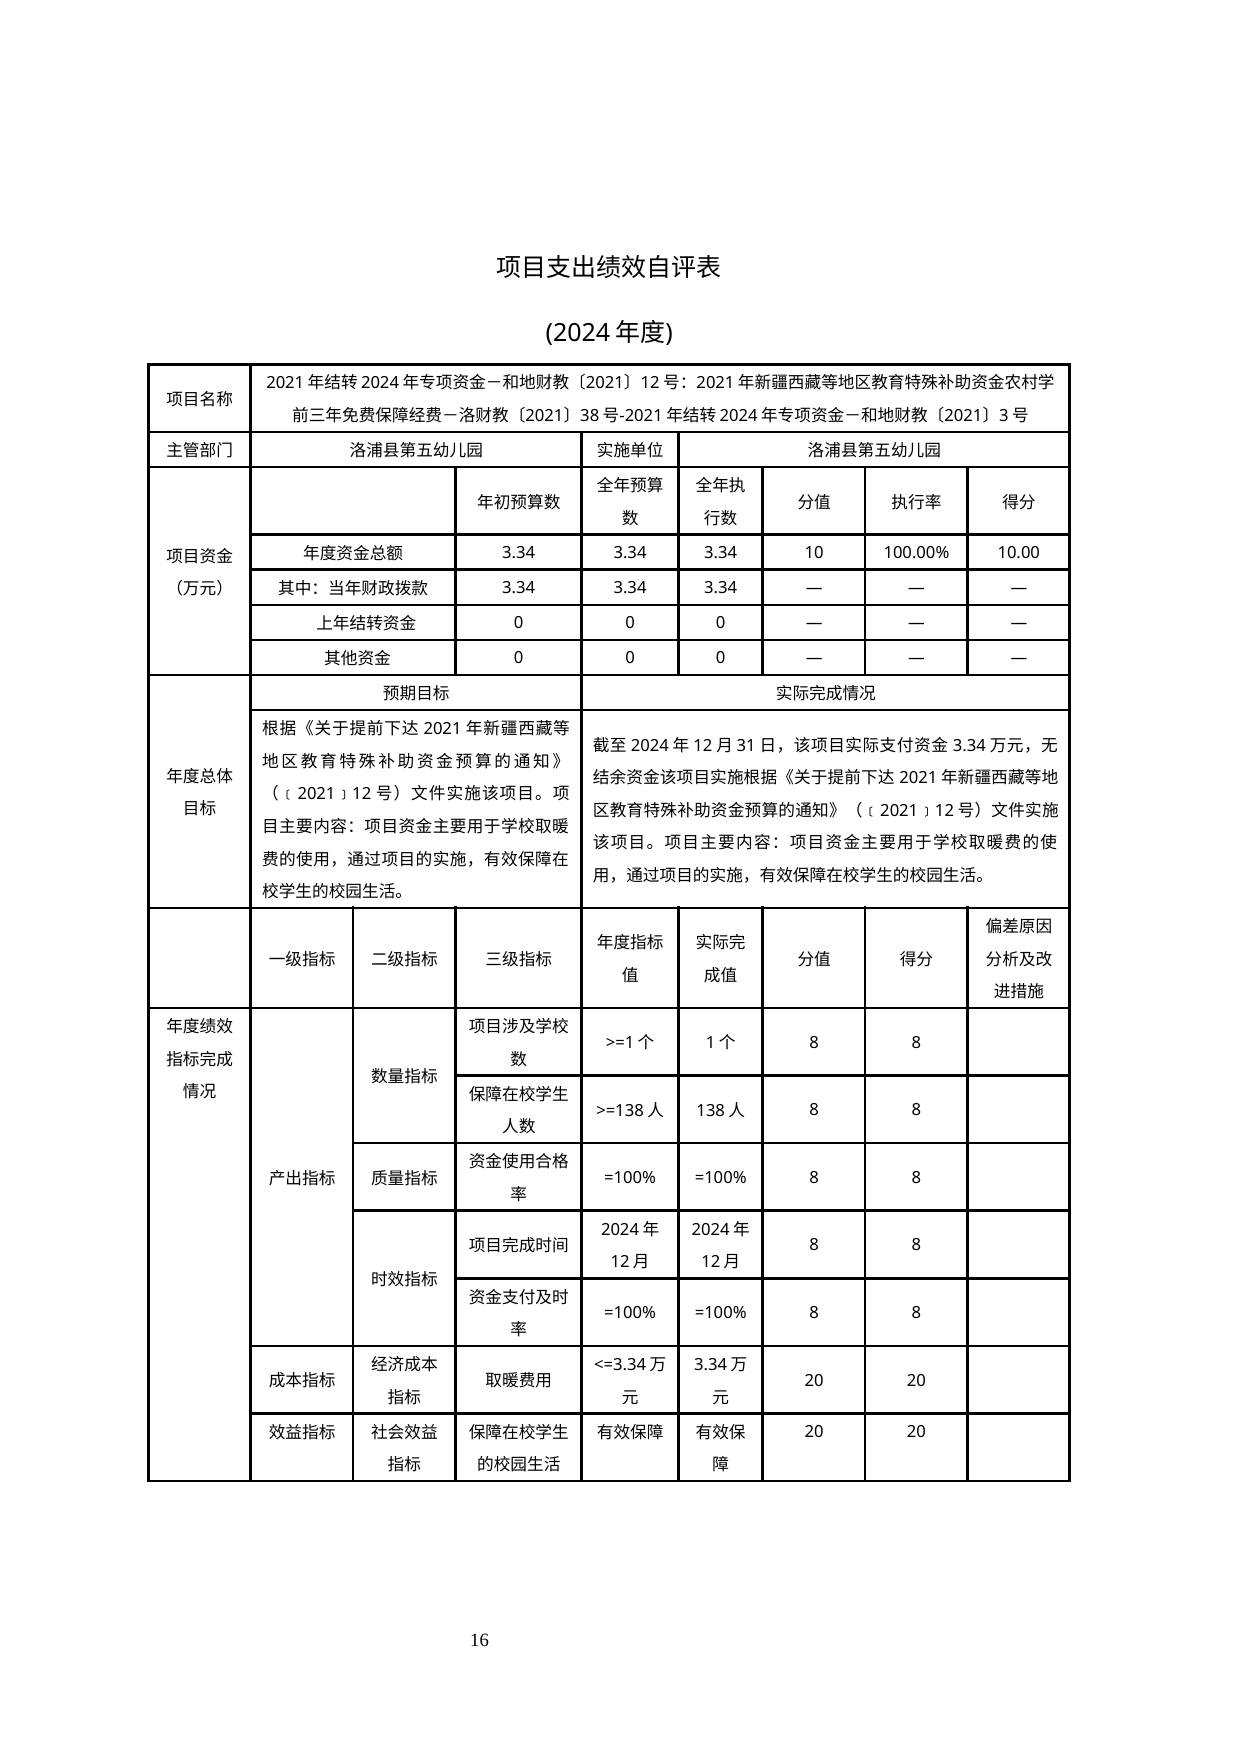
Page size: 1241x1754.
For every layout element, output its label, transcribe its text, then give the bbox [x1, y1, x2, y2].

table_cell 0 [583, 606, 677, 638]
table_cell 资金支付及时率 [457, 1280, 580, 1344]
table_cell 执行率 [866, 468, 966, 533]
table_cell 项目完成时间 [457, 1212, 580, 1277]
table_cell 0 [457, 641, 580, 674]
table_cell 二级指标 [354, 909, 454, 1006]
table_cell — [969, 571, 1068, 603]
table_cell [969, 1415, 1068, 1480]
table_cell 3.34 [680, 536, 761, 568]
table_cell 2024年12月 [583, 1212, 677, 1277]
table_cell 0 [583, 641, 677, 674]
table_cell 实际完成值 [680, 909, 761, 1006]
table_cell 8 [866, 1144, 966, 1209]
table_cell (2024年度) [148, 298, 1070, 363]
table_cell 实际完成情况 [583, 676, 1068, 709]
table_cell — [969, 606, 1068, 638]
table_cell 根据《关于提前下达2021年新疆西藏等地区教育特殊补助资金预算的通知》（﹝2021﹞12号）文件实施该项目。项目主要内容：项目资金主要用于学校取暖费的使用，通过项目的实施，有效保障在校学生的校园生活。 [252, 711, 580, 906]
table_cell [150, 909, 249, 1006]
table_cell 项目涉及学校数 [457, 1009, 580, 1074]
table_cell 3.34 [583, 536, 677, 568]
table_cell 3.34 [680, 571, 761, 603]
table_cell 产出指标 [252, 1009, 352, 1344]
table_cell 洛浦县第五幼儿园 [680, 433, 1068, 466]
table_cell 效益指标 [252, 1415, 352, 1480]
table_cell 分值 [764, 468, 864, 533]
table_cell 8 [764, 1144, 864, 1209]
table_cell 全年执行数 [680, 468, 761, 533]
table_cell 其中：当年财政拨款 [252, 571, 454, 603]
table_cell 洛浦县第五幼儿园 [252, 433, 580, 466]
table_cell 保障在校学生的校园生活 [457, 1415, 580, 1480]
table_cell 社会效益指标 [354, 1415, 454, 1480]
table_cell 0 [680, 641, 761, 674]
table_cell 3.34 [457, 571, 580, 603]
table_cell >=1个 [583, 1009, 677, 1074]
table_cell =100% [680, 1144, 761, 1209]
table_cell 时效指标 [354, 1212, 454, 1344]
table_cell 10 [764, 536, 864, 568]
table_cell =100% [583, 1144, 677, 1209]
table_cell 分值 [764, 909, 864, 1006]
table_cell 年度资金总额 [252, 536, 454, 568]
table_cell — [764, 641, 864, 674]
table_header 项目支出绩效自评表 [148, 233, 1070, 298]
table_cell 经济成本指标 [354, 1347, 454, 1412]
table_cell [252, 468, 454, 533]
table_cell 8 [764, 1212, 864, 1277]
table_cell 10.00 [969, 536, 1068, 568]
table_cell 项目名称 [150, 366, 249, 431]
table_cell 20 [866, 1415, 966, 1480]
table_cell 有效保障 [583, 1415, 677, 1480]
table_cell 年度绩效指标完成情况 [150, 1009, 249, 1480]
table_cell 取暖费用 [457, 1347, 580, 1412]
table_cell [969, 1144, 1068, 1209]
table_cell 3.34 [583, 571, 677, 603]
table_cell 0 [457, 606, 580, 638]
table_cell — [866, 571, 966, 603]
table_cell 上年结转资金 [252, 606, 454, 638]
table_cell 一级指标 [252, 909, 352, 1006]
table_cell [969, 1009, 1068, 1074]
table_cell 有效保障 [680, 1415, 761, 1480]
table_cell — [866, 641, 966, 674]
table_cell 2024年12月 [680, 1212, 761, 1277]
table_cell — [764, 606, 864, 638]
table_cell 保障在校学生人数 [457, 1077, 580, 1142]
table_cell — [866, 606, 966, 638]
table_cell >=138人 [583, 1077, 677, 1142]
table_cell 实施单位 [583, 433, 677, 466]
table_cell 138人 [680, 1077, 761, 1142]
table_cell 成本指标 [252, 1347, 352, 1412]
table_cell 年度指标值 [583, 909, 677, 1006]
table_cell =100% [680, 1280, 761, 1344]
table_cell [969, 1077, 1068, 1142]
table_cell 3.34万元 [680, 1347, 761, 1412]
table_cell 得分 [866, 909, 966, 1006]
table_cell 8 [866, 1077, 966, 1142]
table_cell [969, 1347, 1068, 1412]
table_cell 8 [866, 1280, 966, 1344]
table_cell 质量指标 [354, 1144, 454, 1209]
table_cell 主管部门 [150, 433, 249, 466]
table_cell 8 [764, 1077, 864, 1142]
table_cell [969, 1212, 1068, 1277]
table_cell 预期目标 [252, 676, 580, 709]
table_cell 20 [764, 1347, 864, 1412]
table_cell [969, 1280, 1068, 1344]
table_cell 0 [680, 606, 761, 638]
table_cell 20 [764, 1415, 864, 1480]
table_cell 100.00% [866, 536, 966, 568]
table_cell 8 [866, 1009, 966, 1074]
table_cell 偏差原因分析及改进措施 [969, 909, 1068, 1006]
table_cell 1个 [680, 1009, 761, 1074]
table_cell =100% [583, 1280, 677, 1344]
table_cell 截至2024年12月31日，该项目实际支付资金3.34万元，无结余资金该项目实施根据《关于提前下达2021年新疆西藏等地区教育特殊补助资金预算的通知》（﹝2021﹞12号）文件实施该项目。项目主要内容：项目资金主要用于学校取暖费的使用，通过项目的实施，有效保障在校学生的校园生活。 [583, 711, 1068, 906]
table_cell 数量指标 [354, 1009, 454, 1142]
table_cell 8 [764, 1280, 864, 1344]
table_cell 2021年结转2024年专项资金－和地财教〔2021〕12号：2021年新疆西藏等地区教育特殊补助资金农村学前三年免费保障经费－洛财教〔2021〕38号-2021年结转2024年专项资金－和地财教〔2021〕3号 [252, 366, 1068, 431]
table_cell 得分 [969, 468, 1068, 533]
table_cell 三级指标 [457, 909, 580, 1006]
table_cell 3.34 [457, 536, 580, 568]
table_cell 8 [764, 1009, 864, 1074]
table_cell 其他资金 [252, 641, 454, 674]
table_cell 年度总体目标 [150, 676, 249, 906]
table_cell 8 [866, 1212, 966, 1277]
table_cell <=3.34万元 [583, 1347, 677, 1412]
table_cell — [969, 641, 1068, 674]
table_cell 20 [866, 1347, 966, 1412]
table_cell 全年预算数 [583, 468, 677, 533]
table_cell — [764, 571, 864, 603]
table_cell 年初预算数 [457, 468, 580, 533]
table_cell 项目资金 （万元） [150, 468, 249, 674]
table_cell 资金使用合格率 [457, 1144, 580, 1209]
